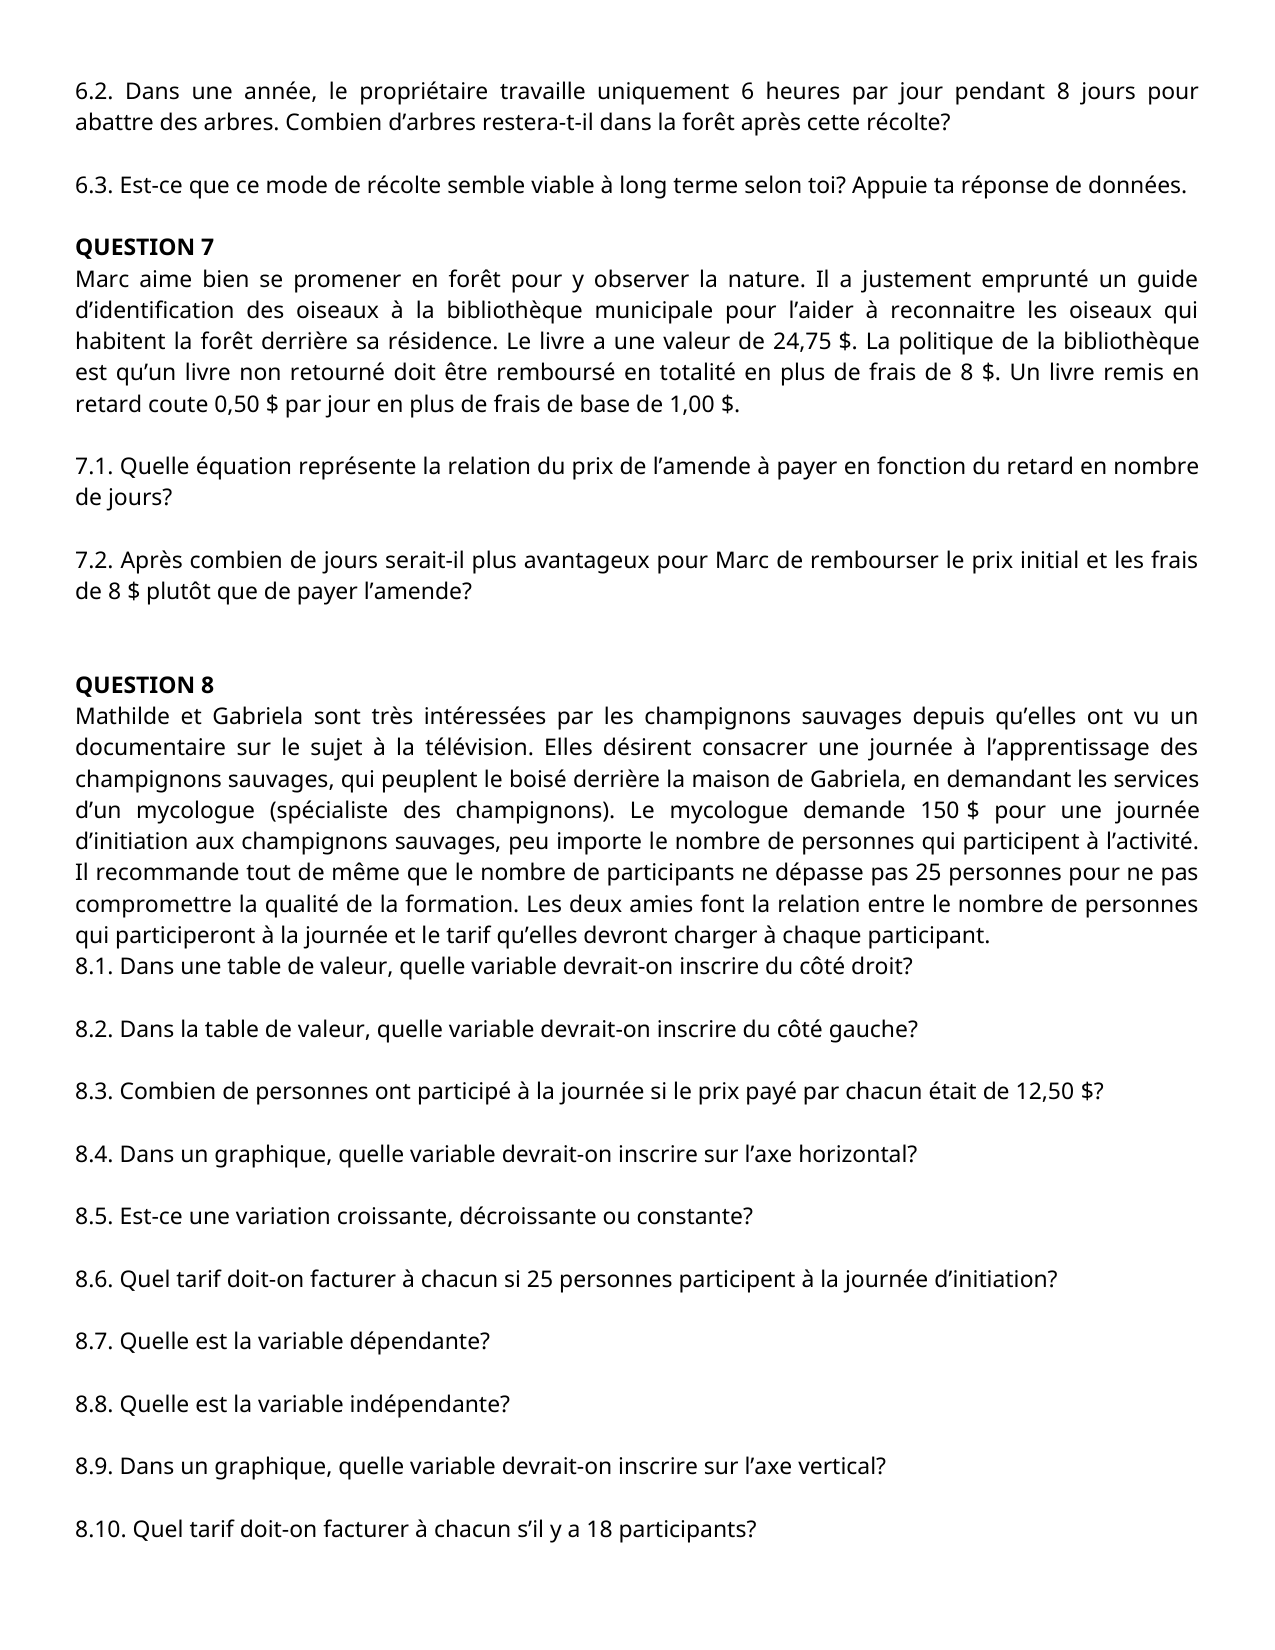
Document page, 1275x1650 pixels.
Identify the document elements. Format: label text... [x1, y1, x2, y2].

text Question 7 [75, 231, 1200, 262]
text 6.3. Est-ce que ce mode de récolte semble viable à long terme selon toi? Appuie ta réponse de données. [75, 169, 1200, 200]
text 8.4. Dans un graphique, quelle variable devrait-on inscrire sur l’axe horizontal? [75, 1137, 1200, 1169]
text 8.3. Combien de personnes ont participé à la journée si le prix payé par chacun était de 12,50 $? [75, 1075, 1200, 1106]
text 7.2. Après combien de jours serait-il plus avantageux pour Marc de rembourser le prix initial et les frais de 8 $ plutôt que de payer l’amende? [75, 544, 1200, 606]
text 8.2. Dans la table de valeur, quelle variable devrait-on inscrire du côté gauche? [75, 1012, 1200, 1044]
text 7.1. Quelle équation représente la relation du prix de l’amende à payer en fonction du retard en nombre de jours? [75, 450, 1200, 512]
text 8.6. Quel tarif doit-on facturer à chacun si 25 personnes participent à la journée d’initiation? [75, 1262, 1200, 1294]
text Mathilde et Gabriela sont très intéressées par les champignons sauvages depuis qu’elles ont vu un documentaire sur le sujet à la télévision. Elles désirent consacrer une journée à l’apprentissage des champignons sauvages, qui peuplent le boisé derrière la maison de Gabriela, en demandant les services d’un mycologue (spécialiste des champignons). Le mycologue demande 150 $ pour une journée d’initiation aux champignons sauvages, peu importe le nombre de personnes qui participent à l’activité. Il recommande tout de même que le nombre de participants ne dépasse pas 25 personnes pour ne pas compromettre la qualité de la formation. Les deux amies font la relation entre le nombre de personnes qui participeront à la journée et le tarif qu’elles devront charger à chaque participant. [75, 700, 1200, 950]
text 8.9. Dans un graphique, quelle variable devrait-on inscrire sur l’axe vertical? [75, 1450, 1200, 1481]
text 8.7. Quelle est la variable dépendante? [75, 1325, 1200, 1356]
text Marc aime bien se promener en forêt pour y observer la nature. Il a justement emprunté un guide d’identification des oiseaux à la bibliothèque municipale pour l’aider à reconnaitre les oiseaux qui habitent la forêt derrière sa résidence. Le livre a une valeur de 24,75 $. La politique de la bibliothèque est qu’un livre non retourné doit être remboursé en totalité en plus de frais de 8 $. Un livre remis en retard coute 0,50 $ par jour en plus de frais de base de 1,00 $. [75, 262, 1200, 419]
text 8.5. Est-ce une variation croissante, décroissante ou constante? [75, 1200, 1200, 1231]
text 8.10. Quel tarif doit-on facturer à chacun s’il y a 18 participants? [75, 1512, 1200, 1544]
text 8.8. Quelle est la variable indépendante? [75, 1387, 1200, 1419]
text 6.2. Dans une année, le propriétaire travaille uniquement 6 heures par jour pendant 8 jours pour abattre des arbres. Combien d’arbres restera-t-il dans la forêt après cette récolte? [75, 75, 1200, 137]
text 8.1. Dans une table de valeur, quelle variable devrait-on inscrire du côté droit? [75, 950, 1200, 981]
text Question 8 [75, 669, 1200, 700]
